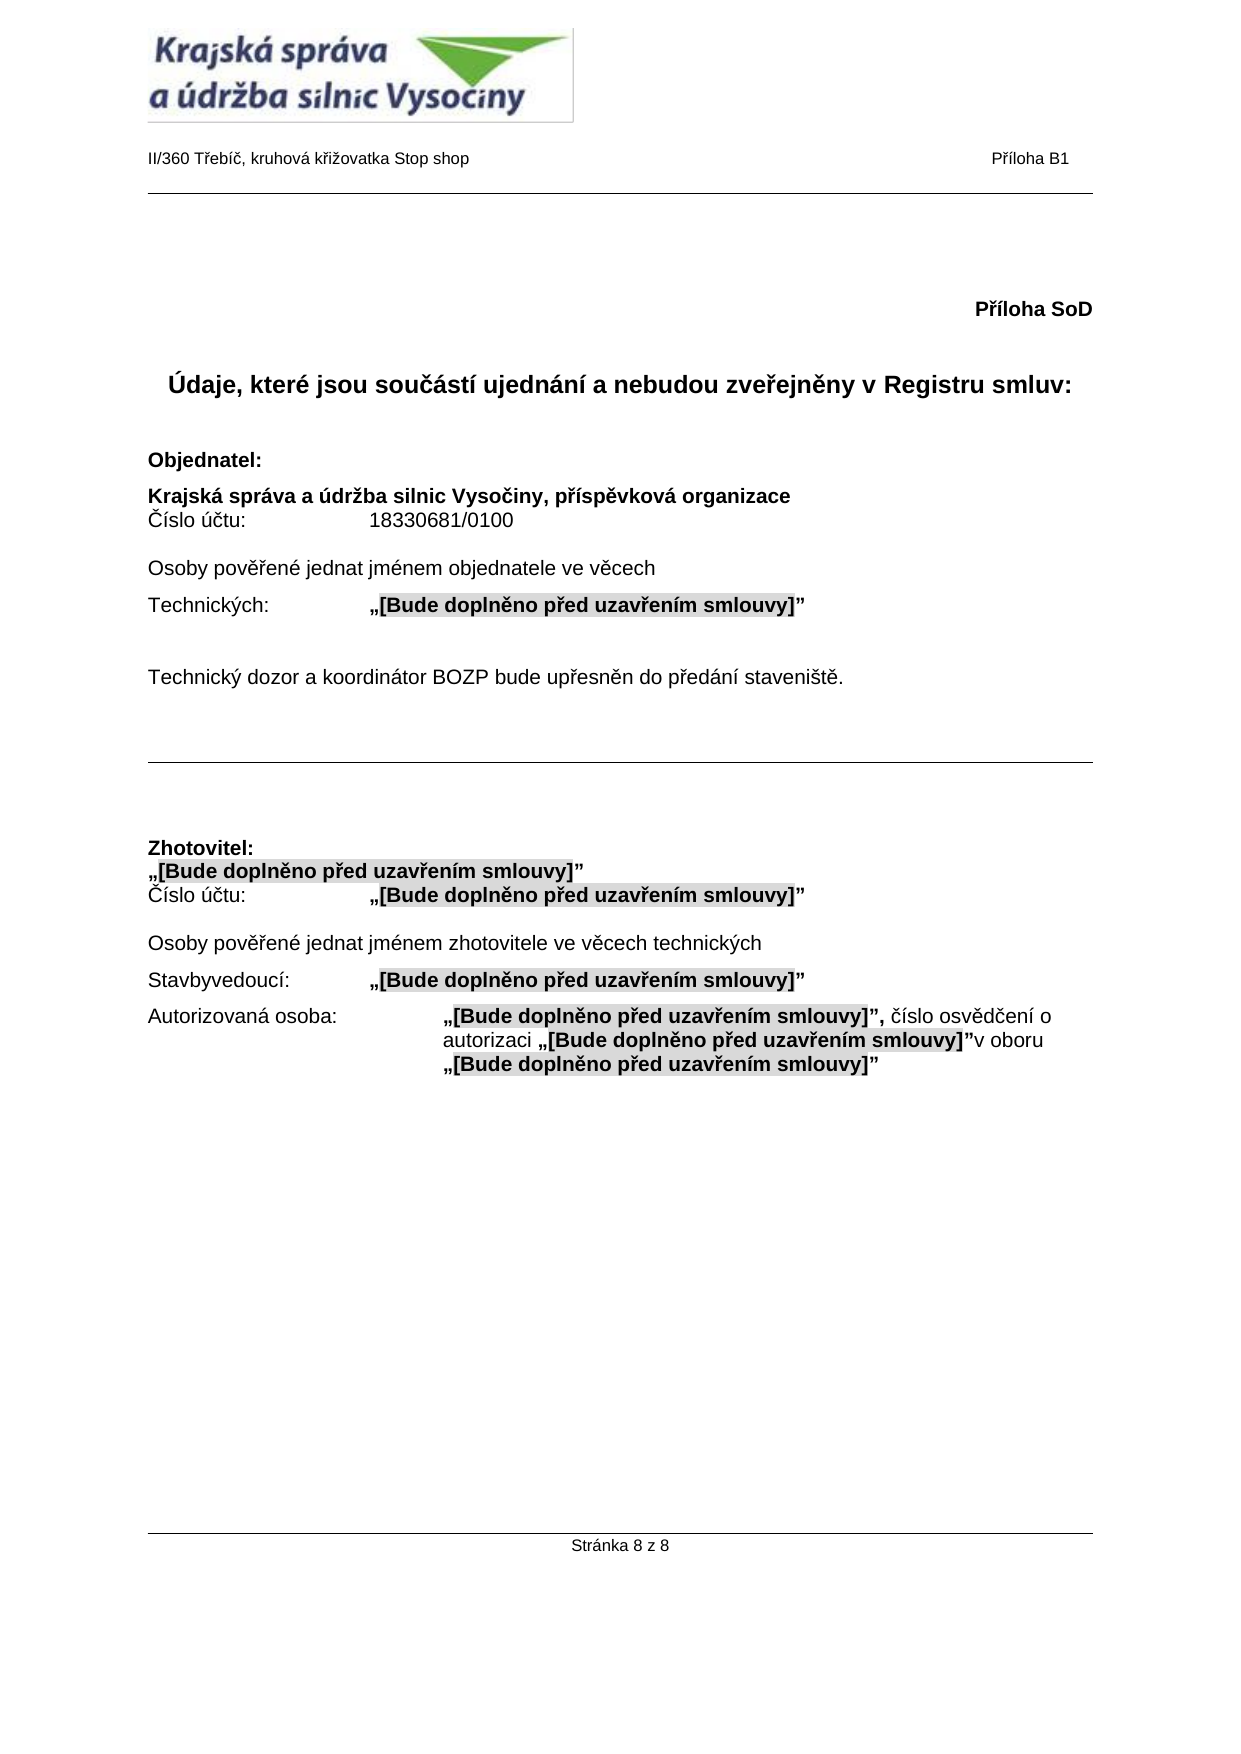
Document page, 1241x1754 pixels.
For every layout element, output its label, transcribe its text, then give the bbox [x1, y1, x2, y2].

text Údaje, které jsou součástí ujednání a nebudou zveřejněny v Registru smluv: [148, 370, 1093, 399]
text Technických: „[Bude doplněno před uzavřením smlouvy]” [795, 593, 1093, 617]
text Číslo účtu: „[Bude doplněno před uzavřením smlouvy]” [795, 883, 1093, 907]
text Stavbyvedoucí: „[Bude doplněno před uzavřením smlouvy]” [795, 968, 1093, 992]
text Krajská správa a údržba silnic Vysočiny, příspěvková organizace [148, 484, 1093, 508]
text Číslo účtu: „[Bude doplněno před uzavřením smlouvy]” [148, 883, 379, 907]
text Objednatel: [148, 448, 1093, 472]
text Technických: „[Bude doplněno před uzavřením smlouvy]” [148, 593, 379, 617]
text Zhotovitel: [148, 835, 1093, 859]
picture [147, 28, 574, 124]
text Autorizovaná osoba: „[Bude doplněno před uzavřením smlouvy]”, číslo osvědčení o autorizaci „[Bude doplněno před uzavřením smlouvy]”v oboru „[Bude doplněno před uzavřením smlouvy]” [148, 1004, 548, 1076]
text Osoby pověřené jednat jménem objednatele ve věcech [148, 556, 1093, 580]
text Stavbyvedoucí: „[Bude doplněno před uzavřením smlouvy]” [148, 968, 379, 992]
text „[Bude doplněno před uzavřením smlouvy]” [573, 859, 1093, 883]
text Příloha SoD [148, 297, 1093, 321]
text Autorizovaná osoba: „[Bude doplněno před uzavřením smlouvy]”, číslo osvědčení o autorizaci „[Bude doplněno před uzavřením smlouvy]”v oboru „[Bude doplněno před uzavřením smlouvy]” [868, 1004, 1093, 1076]
text Technický dozor a koordinátor BOZP bude upřesněn do předání staveniště. [148, 664, 1093, 688]
text Osoby pověřené jednat jménem zhotovitele ve věcech technických [148, 931, 1093, 955]
text Číslo účtu: 18330681/0100 [148, 508, 1093, 532]
